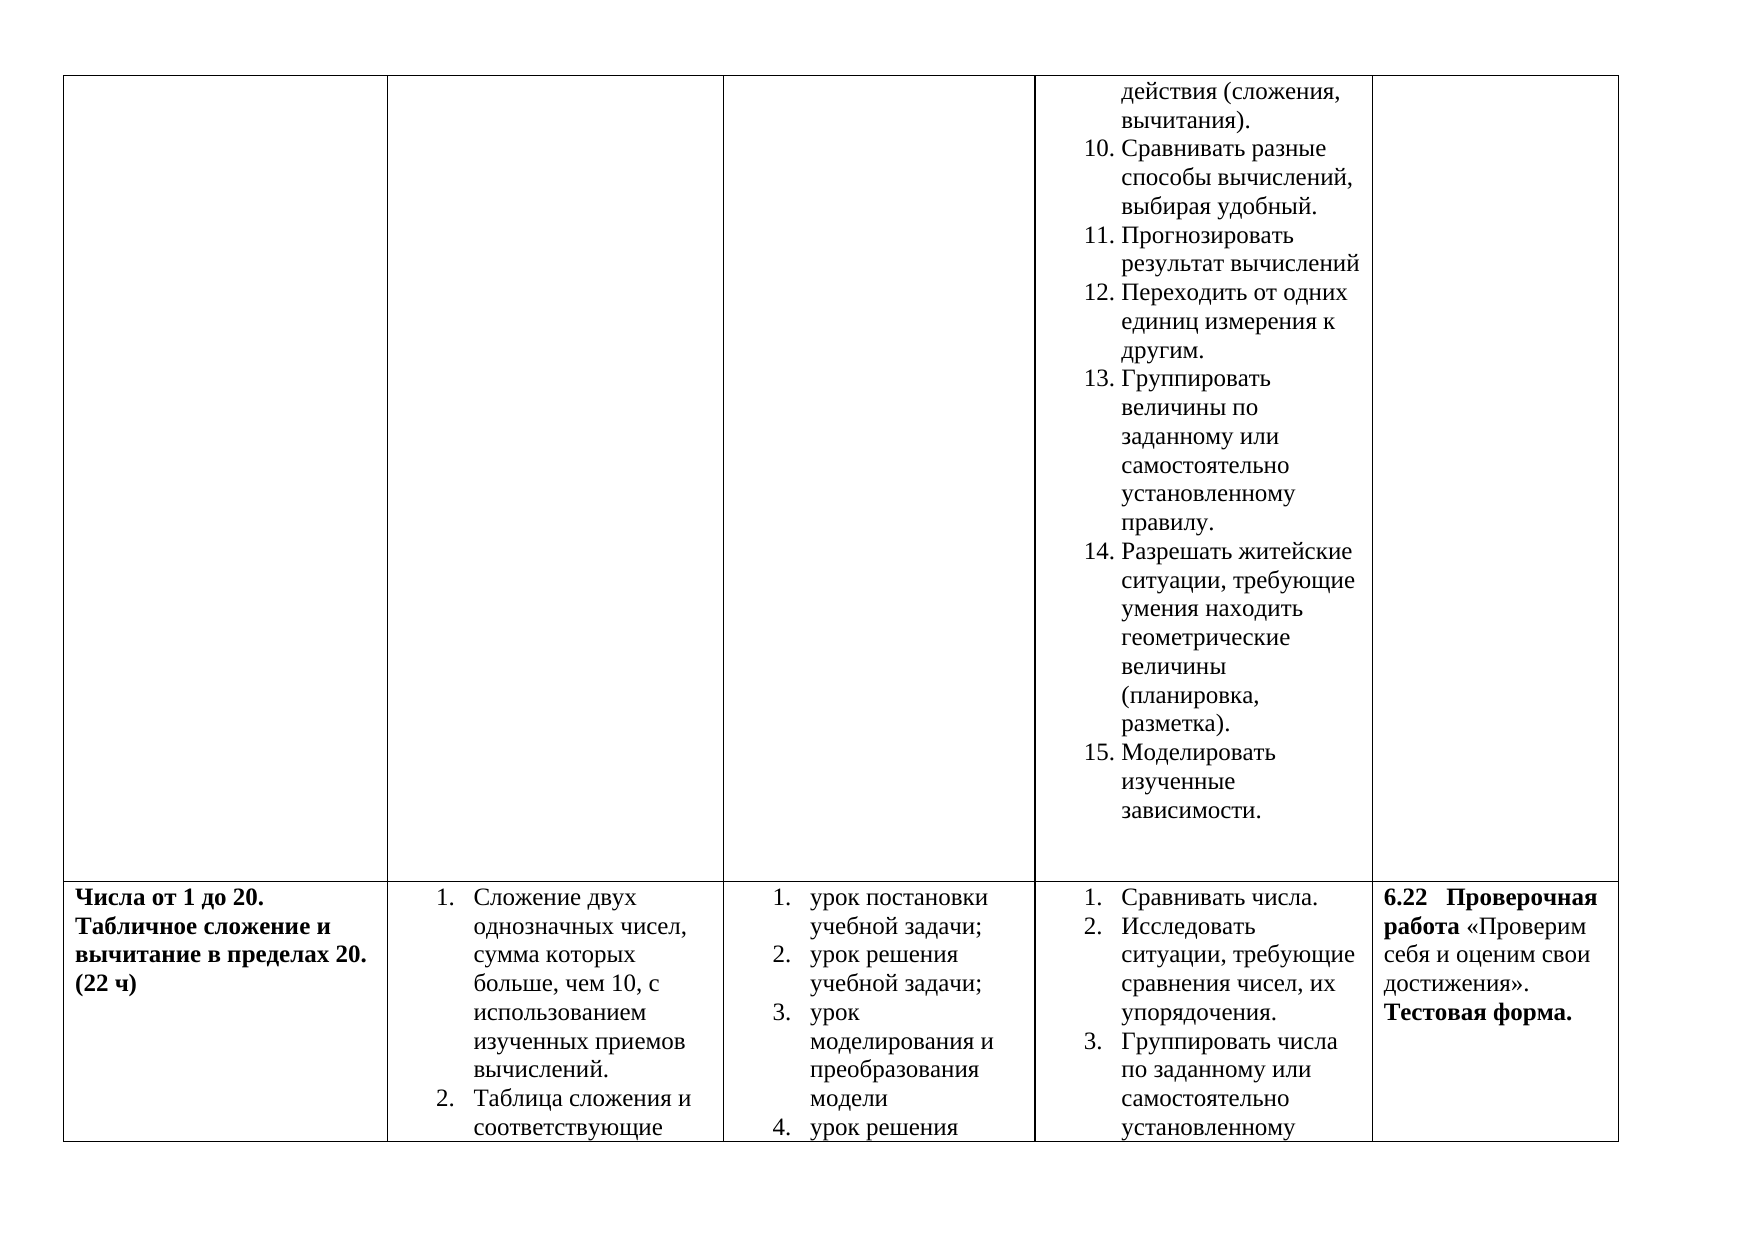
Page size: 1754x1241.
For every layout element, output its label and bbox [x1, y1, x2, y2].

table_cell [1036, 76, 1372, 881]
table_cell [724, 882, 1034, 1141]
table_cell [1373, 76, 1618, 881]
table_cell [64, 882, 387, 1141]
table_cell [1036, 882, 1372, 1141]
table_cell [1373, 882, 1618, 1141]
table_cell [388, 882, 723, 1141]
table_cell [724, 76, 1034, 881]
table_cell [388, 76, 723, 881]
table_cell [64, 76, 387, 881]
